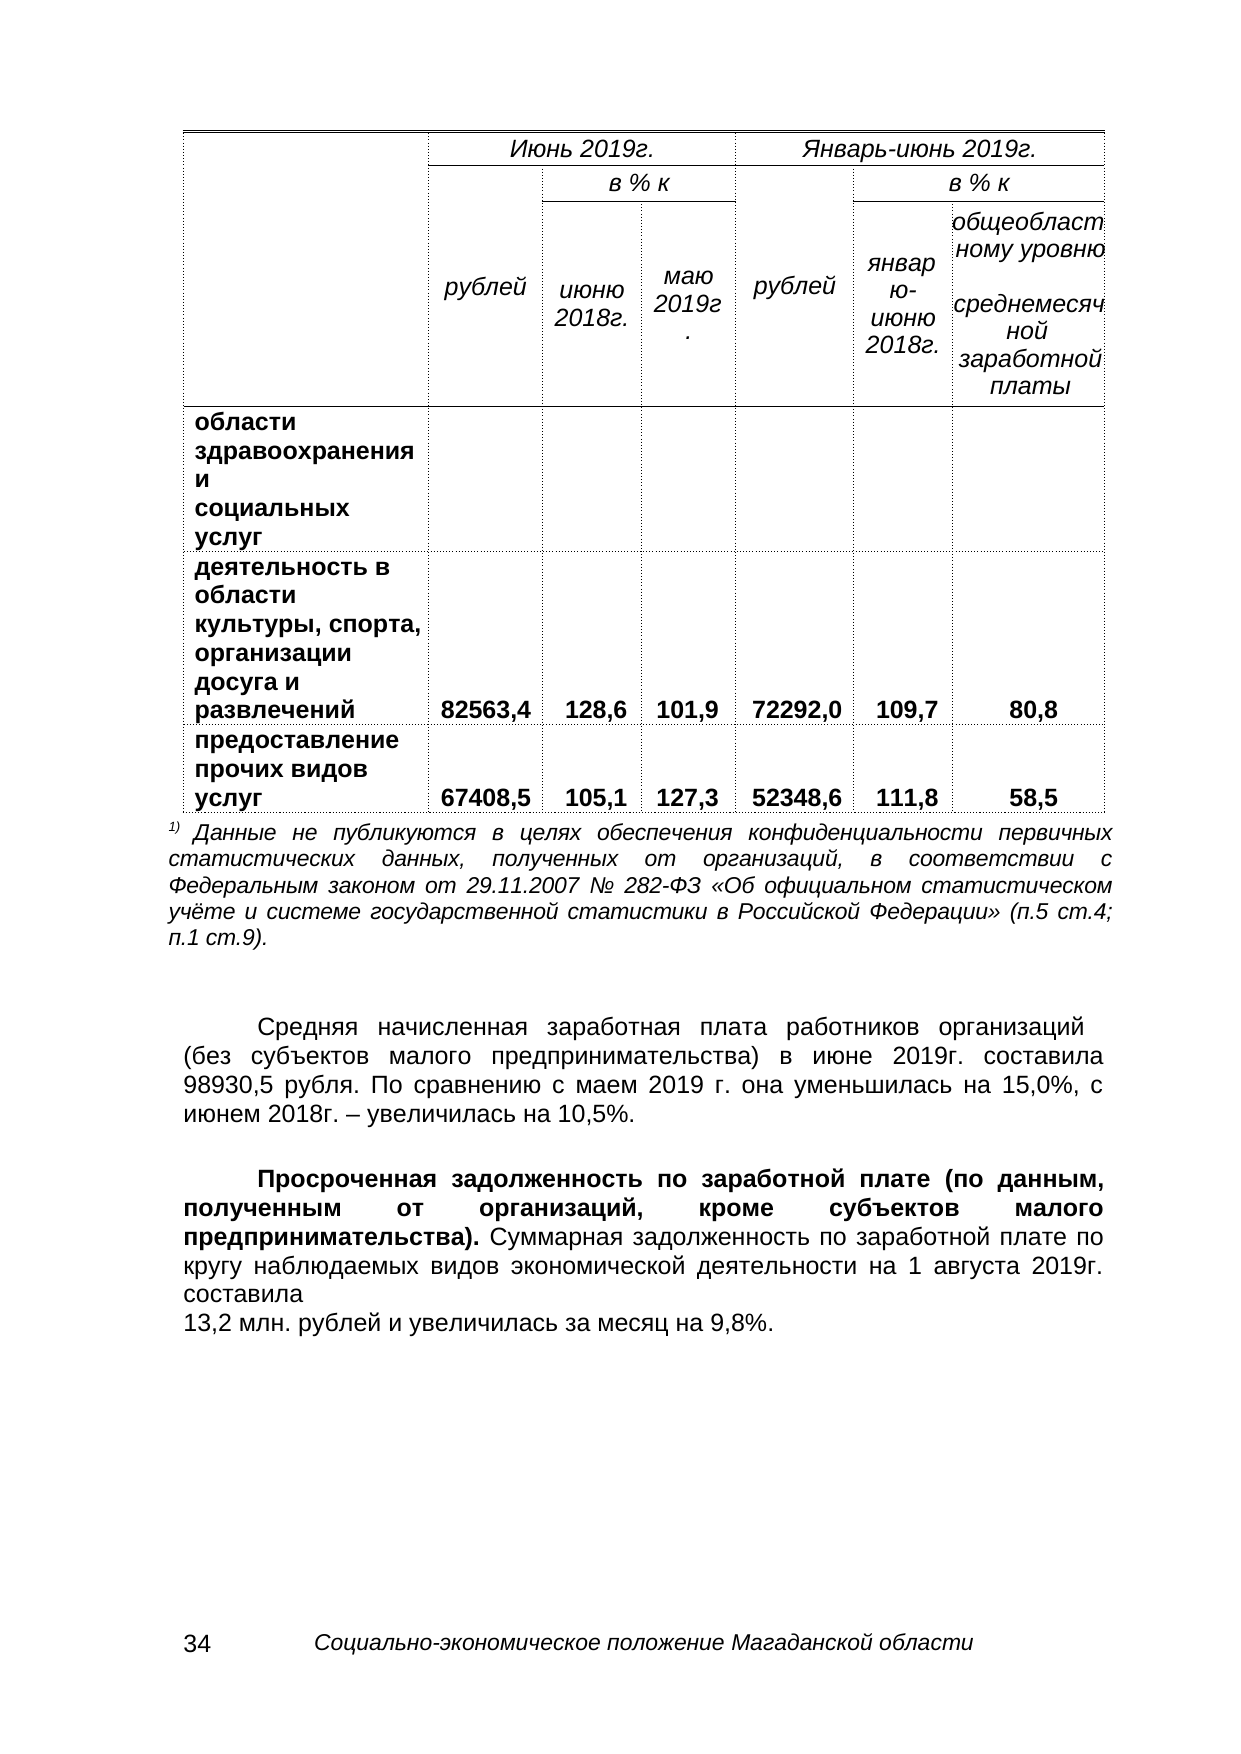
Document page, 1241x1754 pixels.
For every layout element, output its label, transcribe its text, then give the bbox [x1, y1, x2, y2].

table_cell рублей [429, 166, 542, 406]
table_header [183, 133, 429, 406]
table_cell январю-июню 2018г. [853, 202, 952, 406]
table_cell маю 2019г. [641, 202, 736, 406]
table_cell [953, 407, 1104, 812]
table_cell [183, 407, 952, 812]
table_cell общеобластному уровню среднемесячной заработной платы [953, 202, 1104, 406]
table_header Январь-июнь 2019г. [736, 133, 1104, 165]
table_cell июню 2018г. [542, 202, 641, 406]
text 1) Данные не публикуются в целях обеспечения конфиденциальности первичных статистических данных, полученных от организаций, в соответствии с Федеральным законом от 29.11.2007 № 282-ФЗ «Об официальном статистическом учёте и системе государственной статистики в Российской Федерации» (п.5 ст.4; п.1 ст.9). [168, 819, 1113, 951]
table_cell рублей [736, 166, 853, 406]
text Средняя начисленная заработная плата работников организаций (без субъектов малого предпринимательства) в июне 2019г. составила 98930,5 рубля. По сравнению с маем 2019 г. она уменьшилась на 15,0%, с июнем 2018г. – увеличилась на 10,5%. [183, 1012, 1104, 1127]
table_header Июнь 2019г. [429, 133, 736, 165]
text Просроченная задолженность по заработной плате (по данным, полученным от организаций, кроме субъектов малого предпринимательства). Суммарная задолженность по заработной плате по кругу наблюдаемых видов экономической деятельности на 1 августа 2019г. составила 13,2 млн. рублей и увеличилась за месяц на 9,8%. [183, 1164, 1104, 1337]
table_cell в % к [542, 166, 736, 201]
table_cell в % к [853, 166, 1104, 201]
